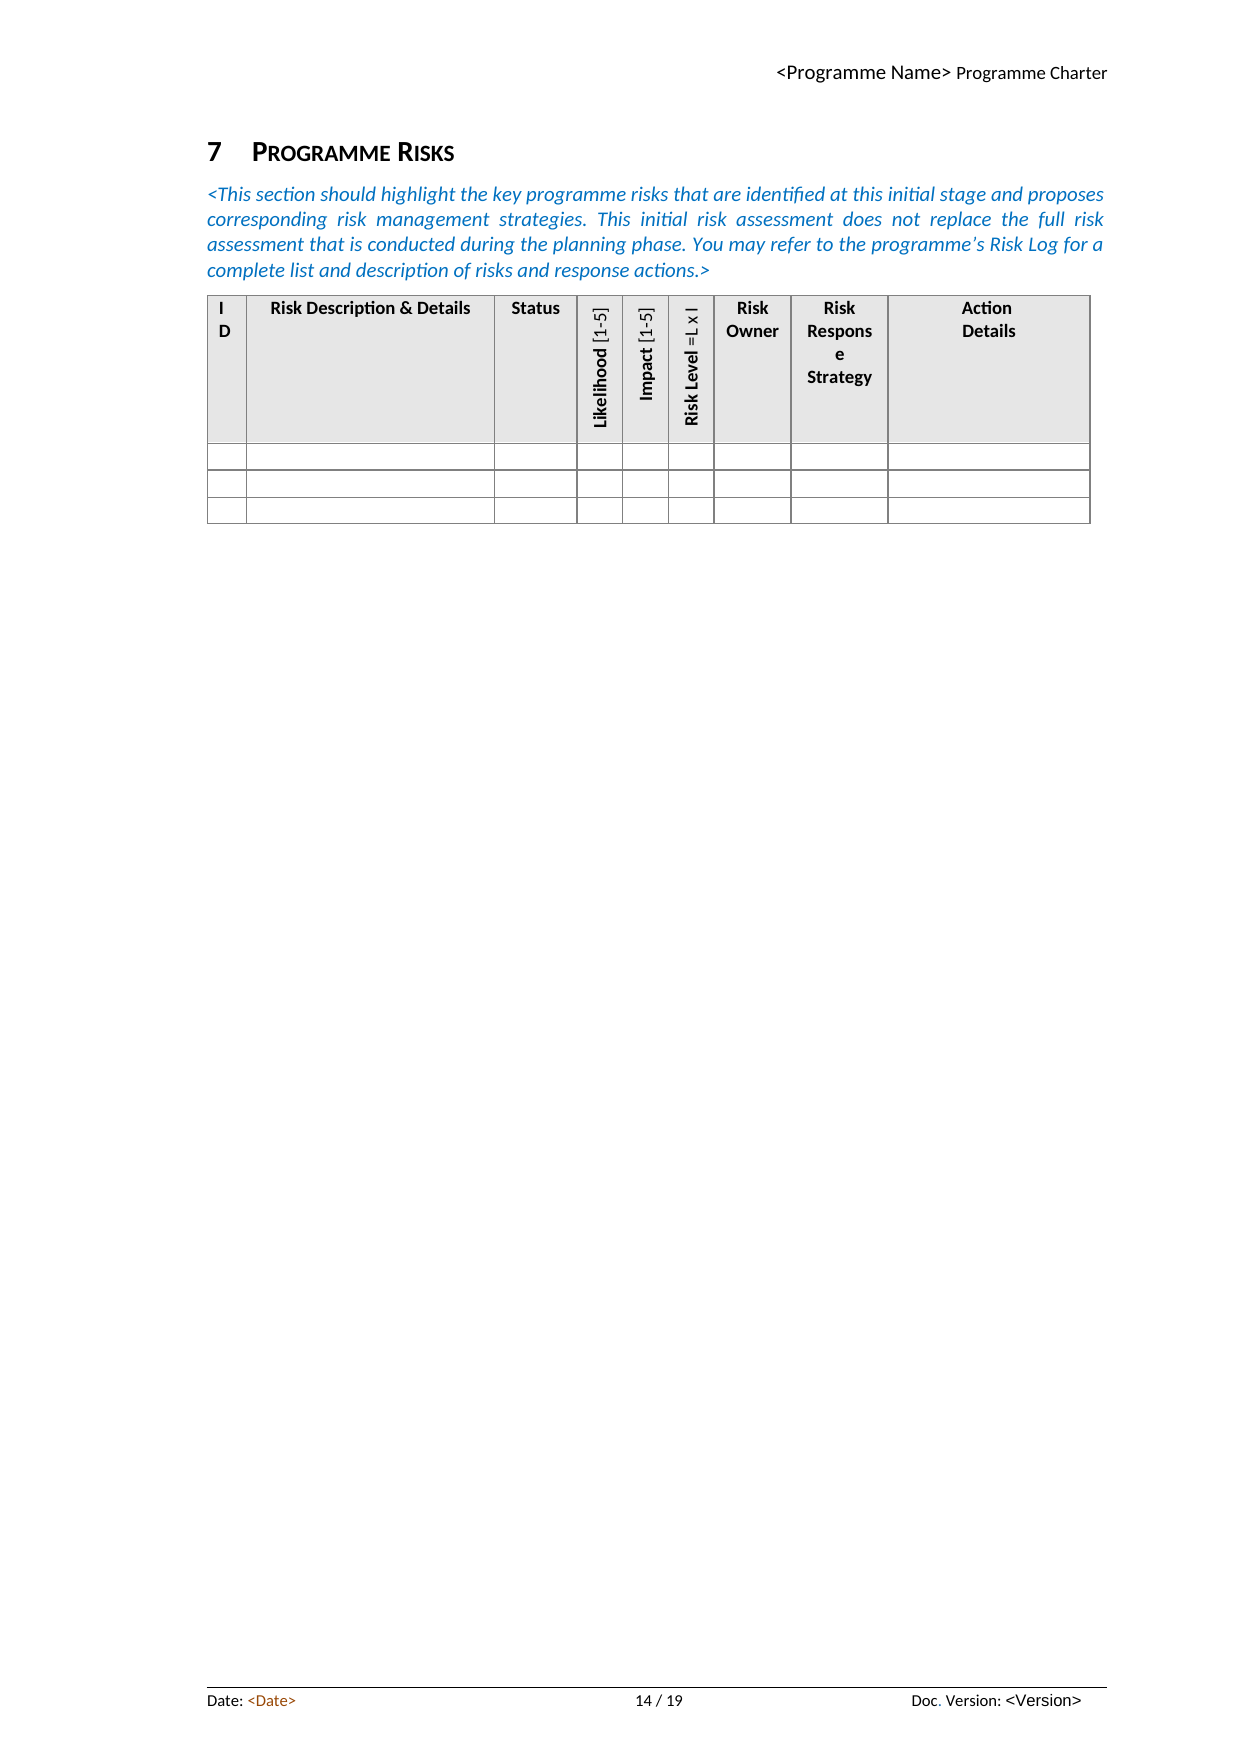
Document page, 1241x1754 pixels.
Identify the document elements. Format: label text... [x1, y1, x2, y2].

table_header Risk Owner [715, 296, 790, 442]
table_cell [792, 471, 887, 496]
table_header Action Details [889, 296, 1089, 442]
table_cell [715, 498, 790, 523]
table_cell [247, 471, 494, 496]
table_header Risk Description & Details [247, 296, 494, 442]
table_header Status [495, 296, 576, 442]
table_cell [208, 471, 246, 496]
table_cell [889, 471, 1089, 496]
table_cell [669, 498, 713, 523]
table_cell [792, 444, 887, 469]
table_cell [889, 444, 1089, 469]
table_cell [495, 498, 576, 523]
table_cell [208, 444, 246, 469]
table_cell [495, 444, 576, 469]
table_cell [669, 471, 713, 496]
table_cell [495, 471, 576, 496]
table_cell [578, 498, 622, 523]
table_cell [669, 444, 713, 469]
table_header Impact [1-5] [623, 296, 668, 442]
table_cell [623, 444, 668, 469]
table_cell [578, 471, 622, 496]
table_cell [247, 498, 494, 523]
table_cell [578, 444, 622, 469]
table_header Risk Response Strategy [792, 296, 887, 442]
text <This section should highlight the key programme risks that are identified at this initial stage and proposes corresponding risk management strategies. This initial risk assessment does not replace the full risk assessment that is conducted during the planning phase. You may refer to the programme’s Risk Log for a complete list and description of risks and response actions.> [207, 181, 1107, 282]
table_header Likelihood [1-5] [578, 296, 622, 442]
table_cell [792, 498, 887, 523]
table_cell [247, 444, 494, 469]
table_cell [715, 471, 790, 496]
table_header ID [208, 296, 246, 442]
table_cell [715, 444, 790, 469]
table_header Risk Level =L x I [669, 296, 713, 442]
table_cell [623, 471, 668, 496]
table_cell [208, 498, 246, 523]
subtitle Programme Risks [207, 133, 1107, 168]
table_cell [889, 498, 1089, 523]
table_cell [623, 498, 668, 523]
